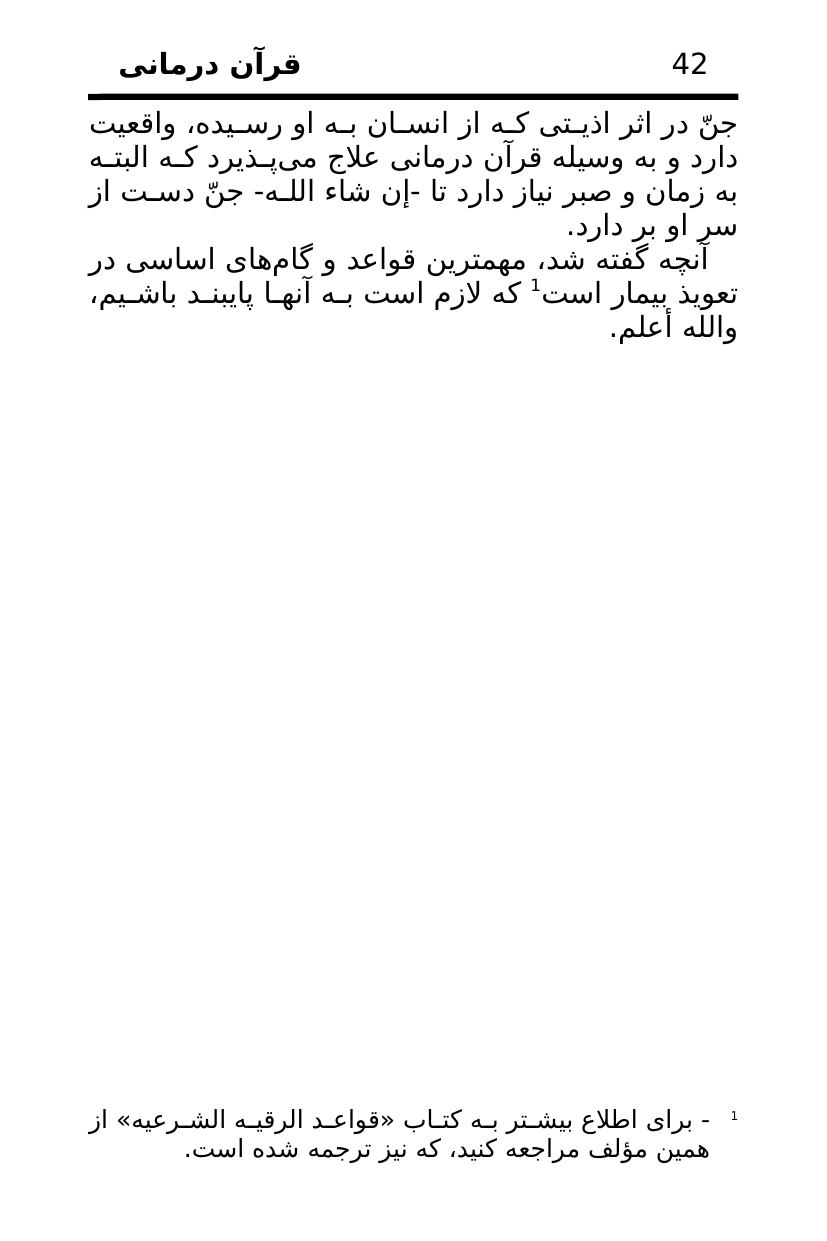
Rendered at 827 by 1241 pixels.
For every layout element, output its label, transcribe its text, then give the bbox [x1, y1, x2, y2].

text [89, 106, 738, 242]
text آنچه گفته شد، مهمترین قواعد و گام‌های اساسی در تعویذ بیمار است که لازم است به آنها پایبند باشیم، والله أعلم. [89, 242, 738, 344]
